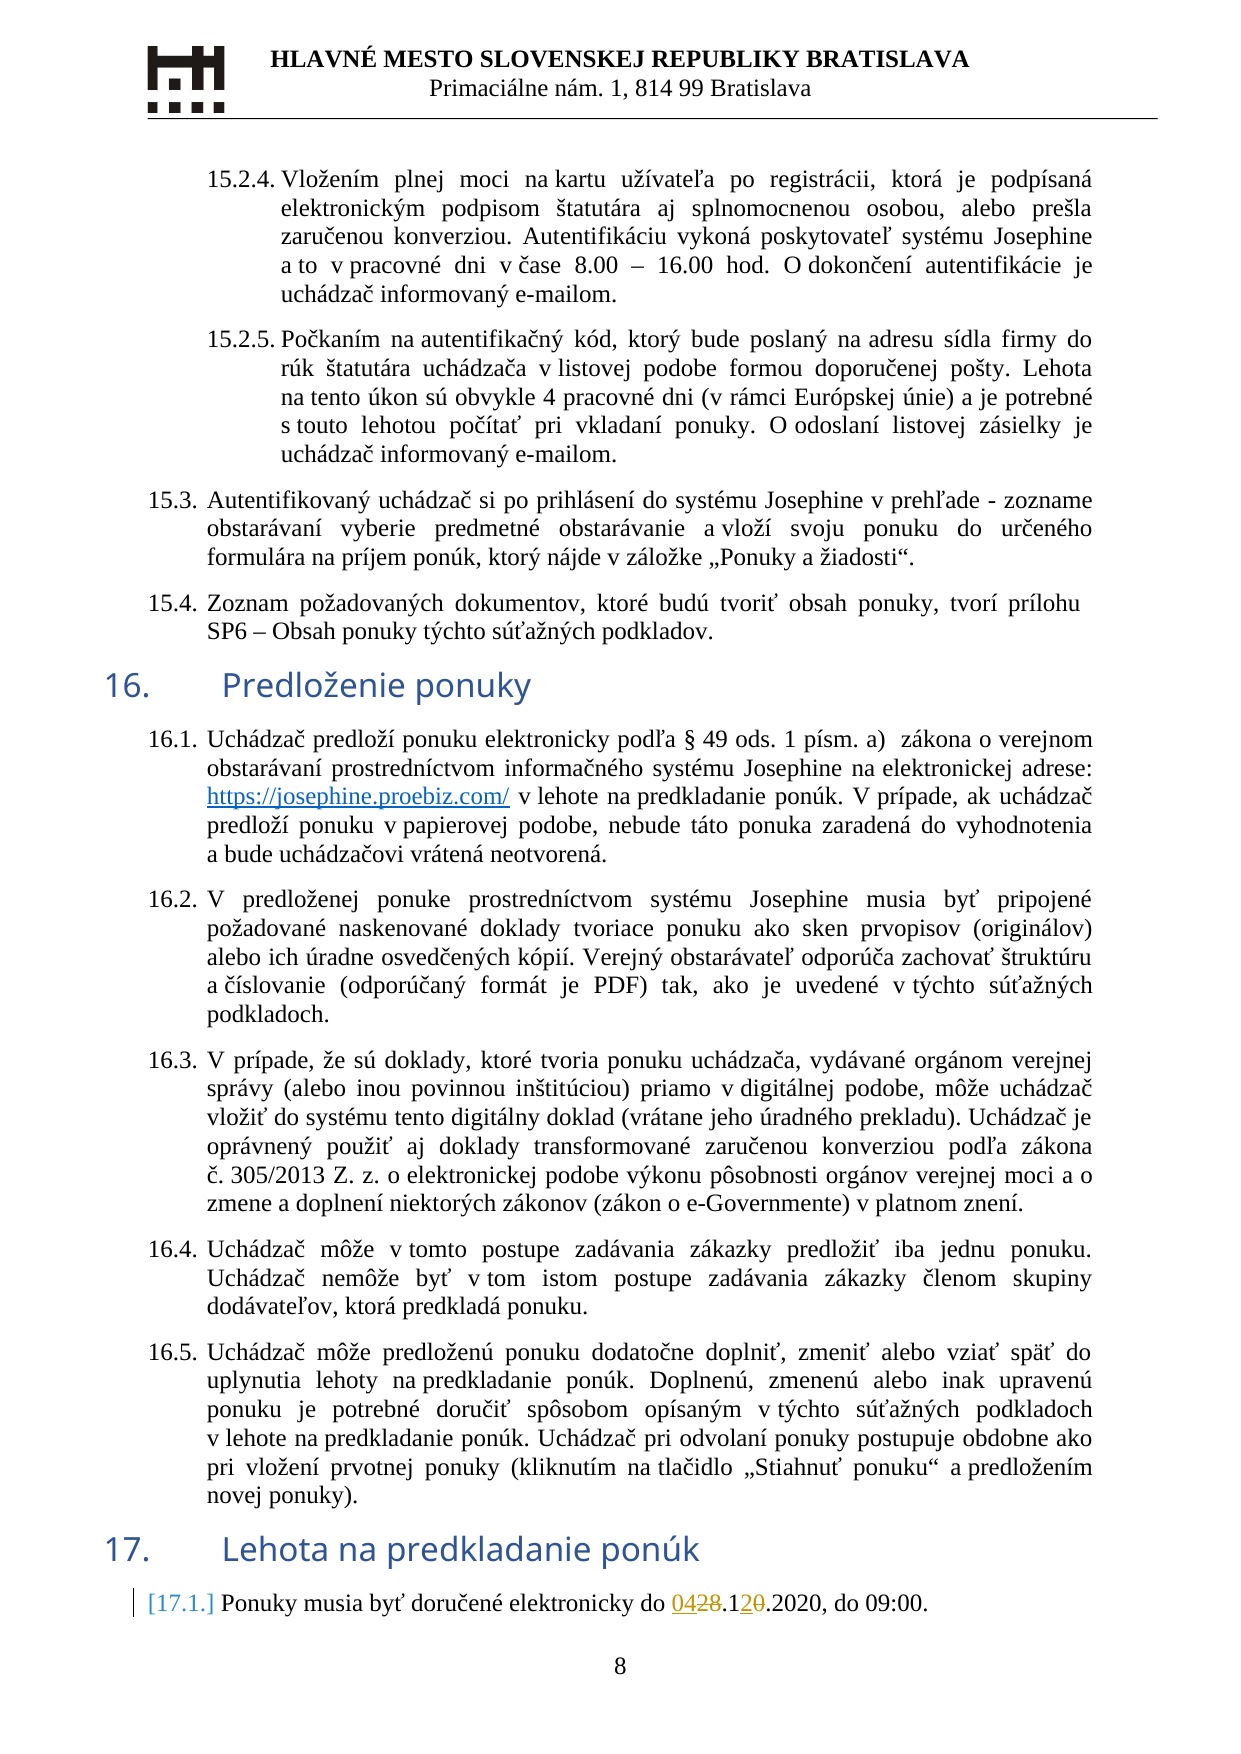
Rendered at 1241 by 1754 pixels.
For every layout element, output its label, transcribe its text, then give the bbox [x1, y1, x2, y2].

picture [147, 46, 225, 113]
list Autentifikovaný uchádzač si po prihlásení do systému Josephine v prehľade - zozname obstarávaní vyberie predmetné obstarávanie a vloží svoju ponuku do určeného formulára na príjem ponúk, ktorý nájde v záložke „Ponuky a žiadosti“. [148, 485, 1093, 571]
list Zoznam požadovaných dokumentov, ktoré budú tvoriť obsah ponuky, tvorí prílohu SP6 – Obsah ponuky týchto súťažných podkladov. [148, 588, 1093, 645]
list Uchádzač môže predloženú ponuku dodatočne doplniť, zmeniť alebo vziať späť do uplynutia lehoty na predkladanie ponúk. Doplnenú, zmenenú alebo inak upravenú ponuku je potrebné doručiť spôsobom opísaným v týchto súťažných podkladoch v lehote na predkladanie ponúk. Uchádzač pri odvolaní ponuky postupuje obdobne ako pri vložení prvotnej ponuky (kliknutím na tlačidlo „Stiahnuť ponuku“ a predložením novej ponuky). [148, 1337, 1093, 1509]
list Uchádzač predloží ponuku elektronicky podľa § 49 ods. 1 písm. a) zákona o verejnom obstarávaní prostredníctvom informačného systému Josephine na elektronickej adrese: https://josephine.proebiz.com/ v lehote na predkladanie ponúk. V prípade, ak uchádzač predloží ponuku v papierovej podobe, nebude táto ponuka zaradená do vyhodnotenia a bude uchádzačovi vrátená neotvorená. [148, 724, 1093, 868]
list Počkaním na autentifikačný kód, ktorý bude poslaný na adresu sídla firmy do rúk štatutára uchádzača v listovej podobe formou doporučenej pošty. Lehota na tento úkon sú obvykle 4 pracovné dni (v rámci Európskej únie) a je potrebné s touto lehotou počítať pri vkladaní ponuky. O odoslaní listovej zásielky je uchádzač informovaný e-mailom. [207, 324, 1093, 468]
list V predloženej ponuke prostredníctvom systému Josephine musia byť pripojené požadované naskenované doklady tvoriace ponuku ako sken prvopisov (originálov) alebo ich úradne osvedčených kópií. Verejný obstarávateľ odporúča zachovať štruktúru a číslovanie (odporúčaný formát je PDF) tak, ako je uvedené v týchto súťažných podkladoch. [148, 884, 1093, 1028]
list Vložením plnej moci na kartu užívateľa po registrácii, ktorá je podpísaná elektronickým podpisom štatutára aj splnomocnenou osobou, alebo prešla zaručenou konverziou. Autentifikáciu vykoná poskytovateľ systému Josephine a to v pracovné dni v čase 8.00 – 16.00 hod. O dokončení autentifikácie je uchádzač informovaný e-mailom. [207, 164, 1093, 308]
list Ponuky musia byť doručené elektronicky do .1.2020, do 09:00. [148, 1588, 1093, 1617]
subtitle Predloženie ponuky [103, 662, 1093, 707]
list Uchádzač môže v tomto postupe zadávania zákazky predložiť iba jednu ponuku. Uchádzač nemôže byť v tom istom postupe zadávania zákazky členom skupiny dodávateľov, ktorá predkladá ponuku. [148, 1234, 1093, 1320]
list V prípade, že sú doklady, ktoré tvoria ponuku uchádzača, vydávané orgánom verejnej správy (alebo inou povinnou inštitúciou) priamo v digitálnej podobe, môže uchádzač vložiť do systému tento digitálny doklad (vrátane jeho úradného prekladu). Uchádzač je oprávnený použiť aj doklady transformované zaručenou konverziou podľa zákona č. 305/2013 Z. z. o elektronickej podobe výkonu pôsobnosti orgánov verejnej moci a o zmene a doplnení niektorých zákonov (zákon o e-Governmente) v platnom znení. [148, 1045, 1093, 1217]
subtitle Lehota na predkladanie ponúk [103, 1526, 1093, 1571]
